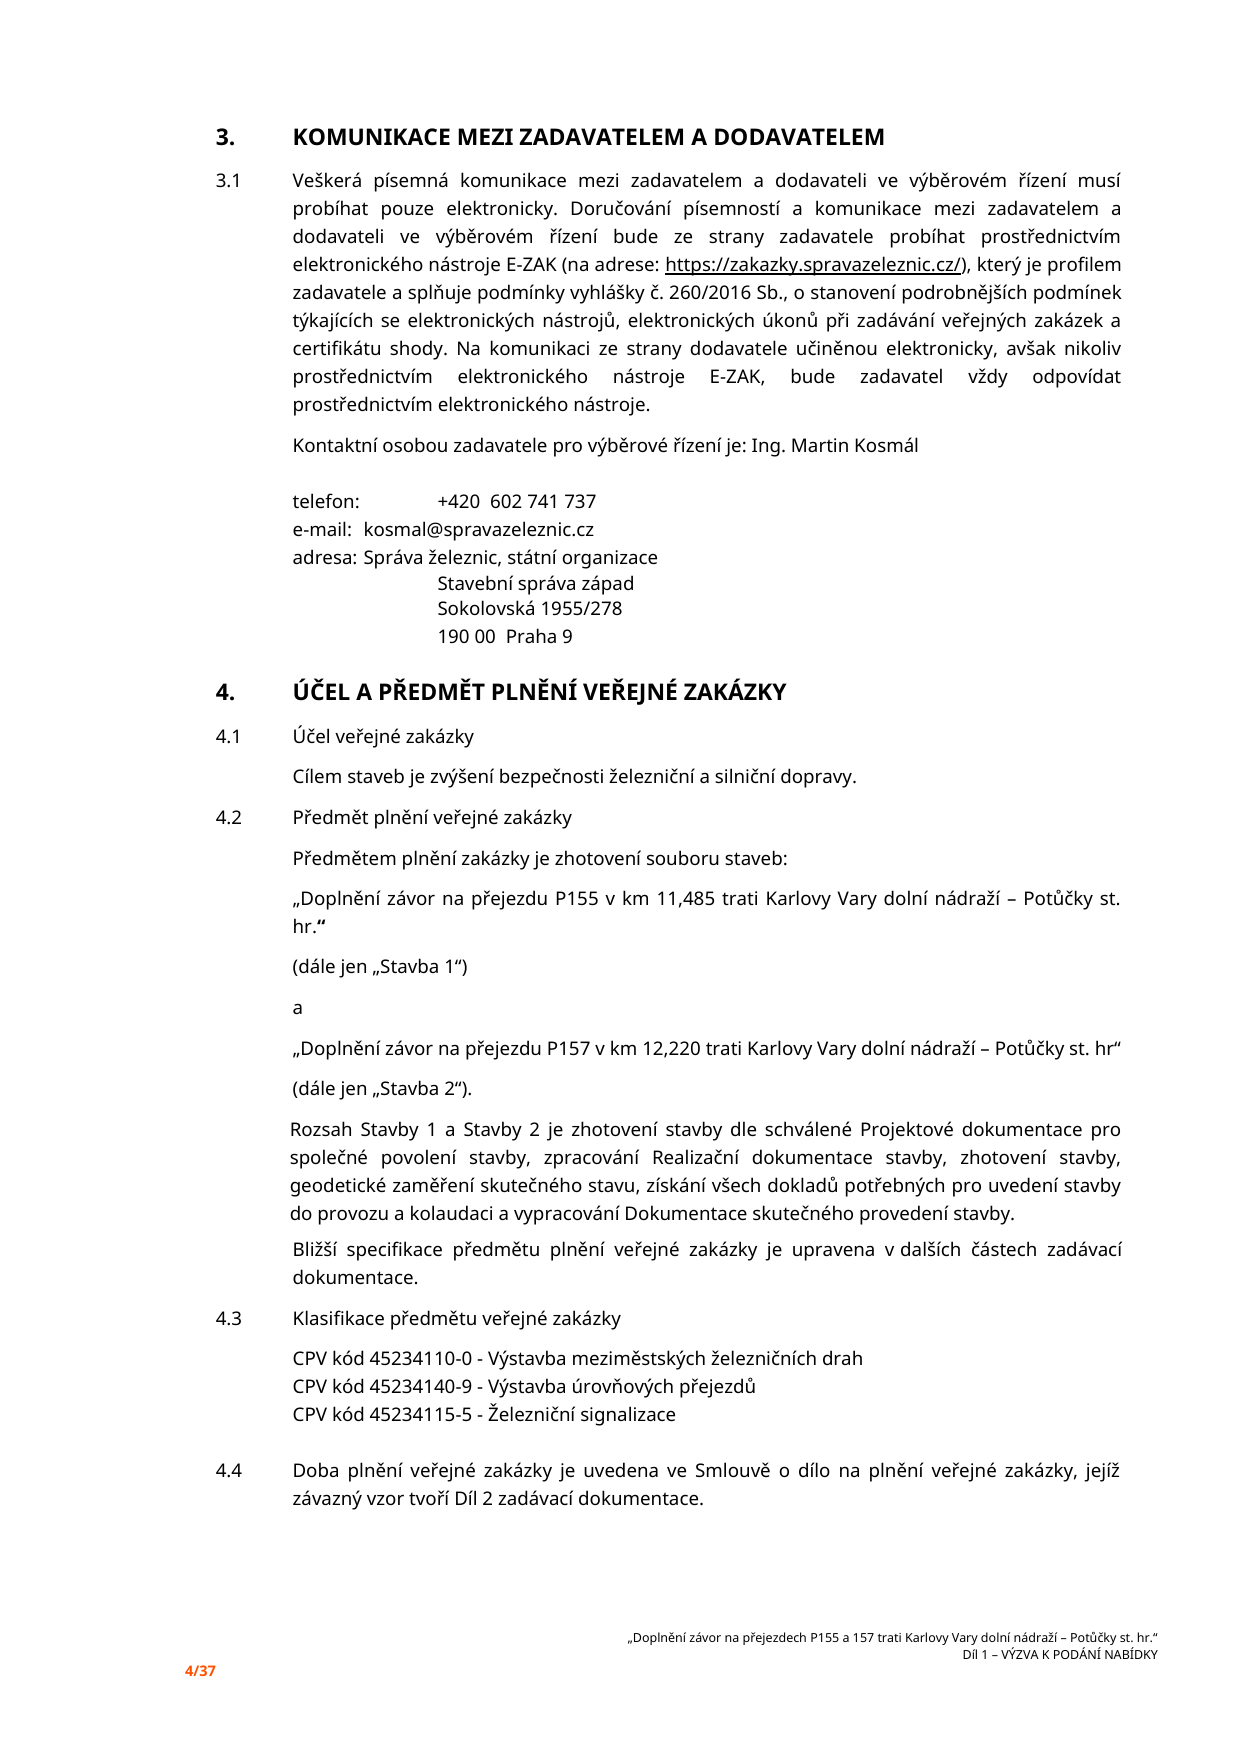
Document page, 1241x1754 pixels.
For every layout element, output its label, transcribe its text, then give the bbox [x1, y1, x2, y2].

text Veškerá písemná komunikace mezi zadavatelem a dodavateli ve výběrovém řízení musí probíhat pouze elektronicky. Doručování písemností a komunikace mezi zadavatelem a dodavateli ve výběrovém řízení bude ze strany zadavatele probíhat prostřednictvím elektronického nástroje E-ZAK (na adrese: https://zakazky.spravazeleznic.cz/), který je profilem zadavatele a splňuje podmínky vyhlášky č. 260/2016 Sb., o stanovení podrobnějších podmínek týkajících se elektronických nástrojů, elektronických úkonů při zadávání veřejných zakázek a certifikátu shody. Na komunikaci ze strany dodavatele učiněnou elektronicky, avšak nikoliv prostřednictvím elektronického nástroje E-ZAK, bude zadavatel vždy odpovídat prostřednictvím elektronického nástroje. [216, 167, 1122, 417]
text Doba plnění veřejné zakázky je uvedena ve Smlouvě o dílo na plnění veřejné zakázky, jejíž závazný vzor tvoří Díl 2 zadávací dokumentace. [216, 1457, 1122, 1511]
list a [292, 994, 1122, 1020]
list „Doplnění závor na přejezdu P157 v km 12,220 trati Karlovy Vary dolní nádraží – Potůčky st. hr“ [292, 1035, 1122, 1060]
text ÚČEL A PŘEDMĚT PLNĚNÍ VEŘEJNÉ ZAKÁZKY [216, 676, 1122, 708]
list (dále jen „Stavba 1“) [292, 954, 1122, 979]
text Klasifikace předmětu veřejné zakázky [216, 1305, 1122, 1330]
list „Doplnění závor na přejezdu P155 v km 11,485 trati Karlovy Vary dolní nádraží – Potůčky st. hr.“ [292, 885, 1122, 939]
text Bližší specifikace předmětu plnění veřejné zakázky je upravena v dalších částech zadávací dokumentace. [292, 1236, 1122, 1290]
text Předmět plnění veřejné zakázky [216, 804, 1122, 830]
text e-mail: kosmal@spravazeleznic.cz [292, 516, 1122, 542]
text KOMUNIKACE MEZI ZADAVATELEM a DODAVATELEM [216, 121, 1122, 152]
text 190 00 Praha 9 [292, 623, 1122, 649]
list Rozsah Stavby 1 a Stavby 2 je zhotovení stavby dle schválené Projektové dokumentace pro společné povolení stavby, zpracování Realizační dokumentace stavby, zhotovení stavby, geodetické zaměření skutečného stavu, získání všech dokladů potřebných pro uvedení stavby do provozu a kolaudaci a vypracování Dokumentace skutečného provedení stavby. [289, 1116, 1122, 1226]
text Stavební správa západ [292, 570, 1122, 595]
text CPV kód 45234140-9 - Výstavba úrovňových přejezdů [292, 1373, 1122, 1399]
text Účel veřejné zakázky [216, 723, 1122, 749]
list telefon: +420 602 741 737 [292, 488, 1122, 514]
text CPV kód 45234115-5 - Železniční signalizace [292, 1401, 1122, 1427]
list (dále jen „Stavba 2“). [292, 1075, 1122, 1101]
text adresa: Správa železnic, státní organizace [292, 544, 1122, 570]
text Sokolovská 1955/278 [292, 595, 1122, 621]
text CPV kód 45234110-0 - Výstavba meziměstských železničních drah [292, 1345, 1122, 1371]
text Cílem staveb je zvýšení bezpečnosti železniční a silniční dopravy. [292, 764, 1122, 789]
list Předmětem plnění zakázky je zhotovení souboru staveb: [292, 845, 1122, 870]
list Kontaktní osobou zadavatele pro výběrové řízení je: Ing. Martin Kosmál [292, 432, 1122, 458]
